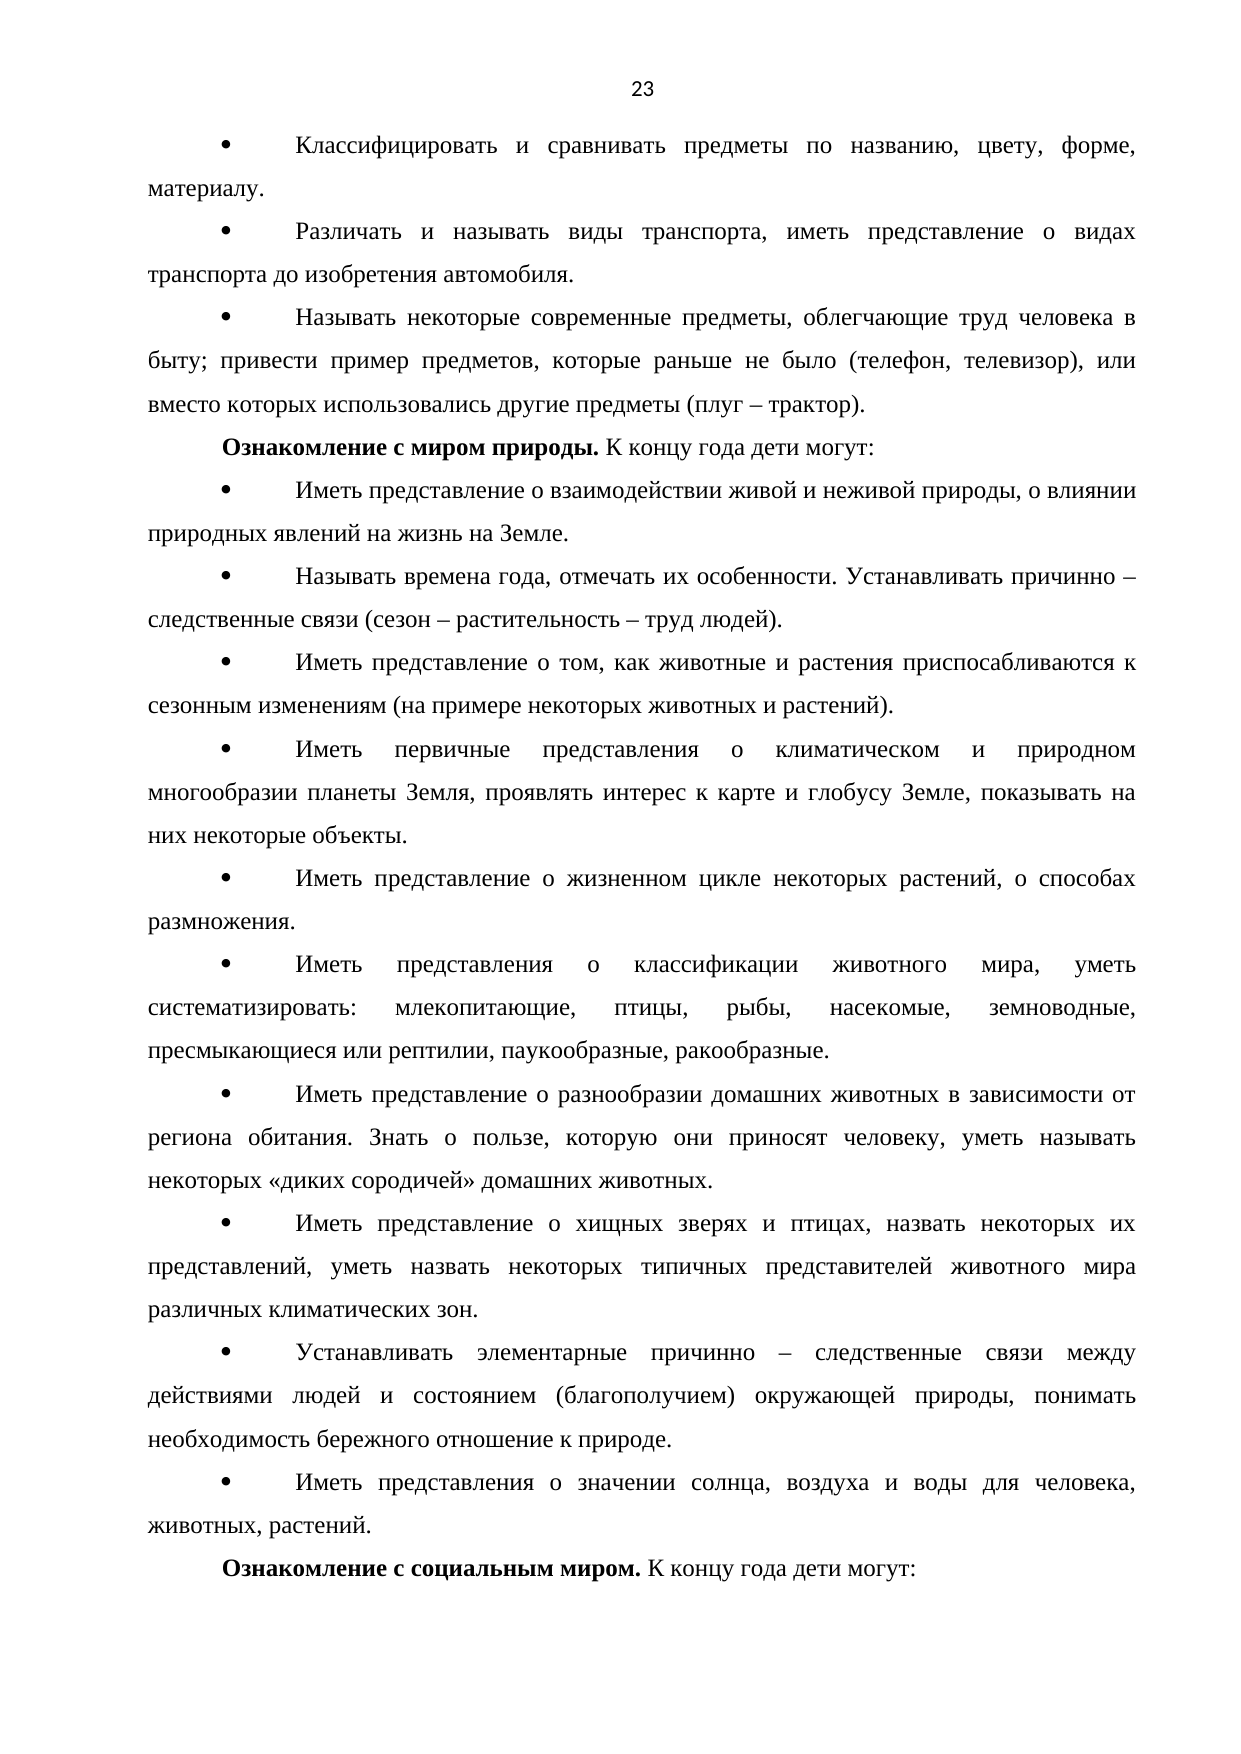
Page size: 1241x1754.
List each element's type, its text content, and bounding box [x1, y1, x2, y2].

list Иметь первичные представления о климатическом и природном многообразии планеты Земля, проявлять интерес к карте и глобусу Земле, показывать на них некоторые объекты. [148, 734, 1137, 849]
list Классифицировать и сравнивать предметы по названию, цвету, форме, материалу. [148, 130, 1137, 202]
text Ознакомление с социальным миром. К концу года дети могут: [148, 1553, 1137, 1582]
list Называть времена года, отмечать их особенности. Устанавливать причинно – следственные связи (сезон – растительность – труд людей). [148, 561, 1137, 633]
list Иметь представление о том, как животные и растения приспосабливаются к сезонным изменениям (на примере некоторых животных и растений). [148, 647, 1137, 719]
list Называть некоторые современные предметы, облегчающие труд человека в быту; привести пример предметов, которые раньше не было (телефон, телевизор), или вместо которых использовались другие предметы (плуг – трактор). [148, 302, 1137, 417]
list Устанавливать элементарные причинно – следственные связи между действиями людей и состоянием (благополучием) окружающей природы, понимать необходимость бережного отношение к природе. [148, 1337, 1137, 1452]
list Иметь представление о разнообразии домашних животных в зависимости от региона обитания. Знать о пользе, которую они приносят человеку, уметь называть некоторых «диких сородичей» домашних животных. [148, 1079, 1137, 1194]
list Различать и называть виды транспорта, иметь представление о видах транспорта до изобретения автомобиля. [148, 216, 1137, 288]
list Иметь представления о значении солнца, воздуха и воды для человека, животных, растений. [148, 1467, 1137, 1539]
list Иметь представление о взаимодействии живой и неживой природы, о влиянии природных явлений на жизнь на Земле. [148, 475, 1137, 547]
list Иметь представление о хищных зверях и птицах, назвать некоторых их представлений, уметь назвать некоторых типичных представителей животного мира различных климатических зон. [148, 1208, 1137, 1323]
list Иметь представления о классификации животного мира, уметь систематизировать: млекопитающие, птицы, рыбы, насекомые, земноводные, пресмыкающиеся или рептилии, паукообразные, ракообразные. [148, 949, 1137, 1064]
list Иметь представление о жизненном цикле некоторых растений, о способах размножения. [148, 863, 1137, 935]
text Ознакомление с миром природы. К концу года дети могут: [148, 432, 1137, 461]
